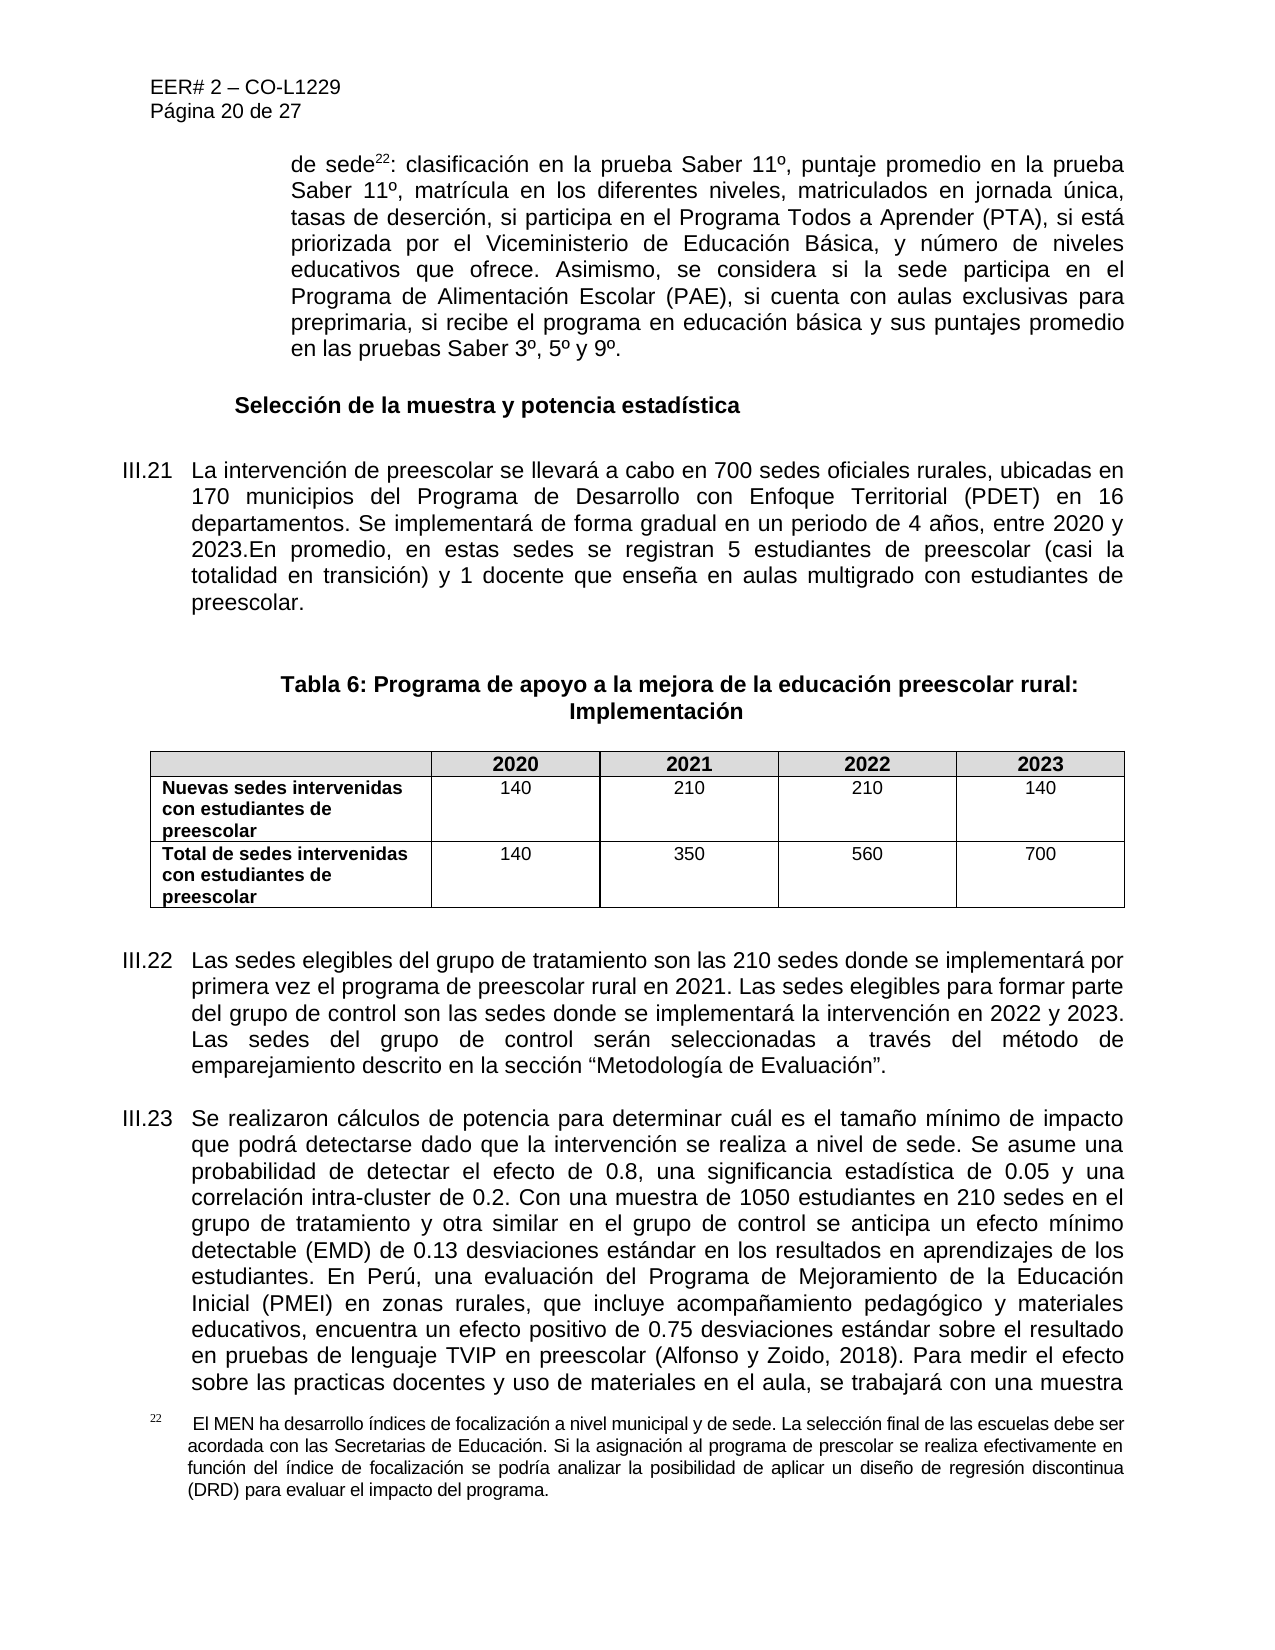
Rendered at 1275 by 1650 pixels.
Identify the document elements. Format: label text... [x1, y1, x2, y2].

table_cell 210 [779, 777, 956, 841]
text Selección de la muestra y potencia estadística [187, 392, 1125, 418]
table_cell 350 [601, 842, 778, 907]
table_header 2022 [779, 752, 956, 776]
table_cell 140 [957, 777, 1124, 841]
table_cell 210 [601, 777, 778, 841]
table_cell Nuevas sedes intervenidas con estudiantes de preescolar [151, 777, 431, 841]
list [234, 151, 1125, 362]
table_header [151, 752, 431, 776]
table_cell 140 [432, 777, 599, 841]
table_header 2020 [432, 752, 599, 776]
table_header 2021 [601, 752, 778, 776]
text Tabla 6: Programa de apoyo a la mejora de la educación preescolar rural: Implementación [187, 671, 1125, 724]
table_header 2023 [957, 752, 1124, 776]
table_cell 700 [957, 842, 1124, 907]
table_cell 140 [432, 842, 599, 907]
table_cell 560 [779, 842, 956, 907]
list La intervención de preescolar se llevará a cabo en 700 sedes oficiales rurales, ubicadas en 170 municipios del Programa de Desarrollo con Enfoque Territorial (PDET) en 16 departamentos. Se implementará de forma gradual en un periodo de 4 años, entre 2020 y 2023.En promedio, en estas sedes se registran 5 estudiantes de preescolar (casi la totalidad en transición) y 1 docente que enseña en aulas multigrado con estudiantes de preescolar. [122, 457, 1125, 615]
table_cell Total de sedes intervenidas con estudiantes de preescolar [151, 842, 431, 907]
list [122, 1105, 1125, 1395]
list Las sedes elegibles del grupo de tratamiento son las 210 sedes donde se implementará por primera vez el programa de preescolar rural en 2021. Las sedes elegibles para formar parte del grupo de control son las sedes donde se implementará la intervención en 2022 y 2023. Las sedes del grupo de control serán seleccionadas a través del método de emparejamiento descrito en la sección “Metodología de Evaluación”. [122, 947, 1125, 1079]
